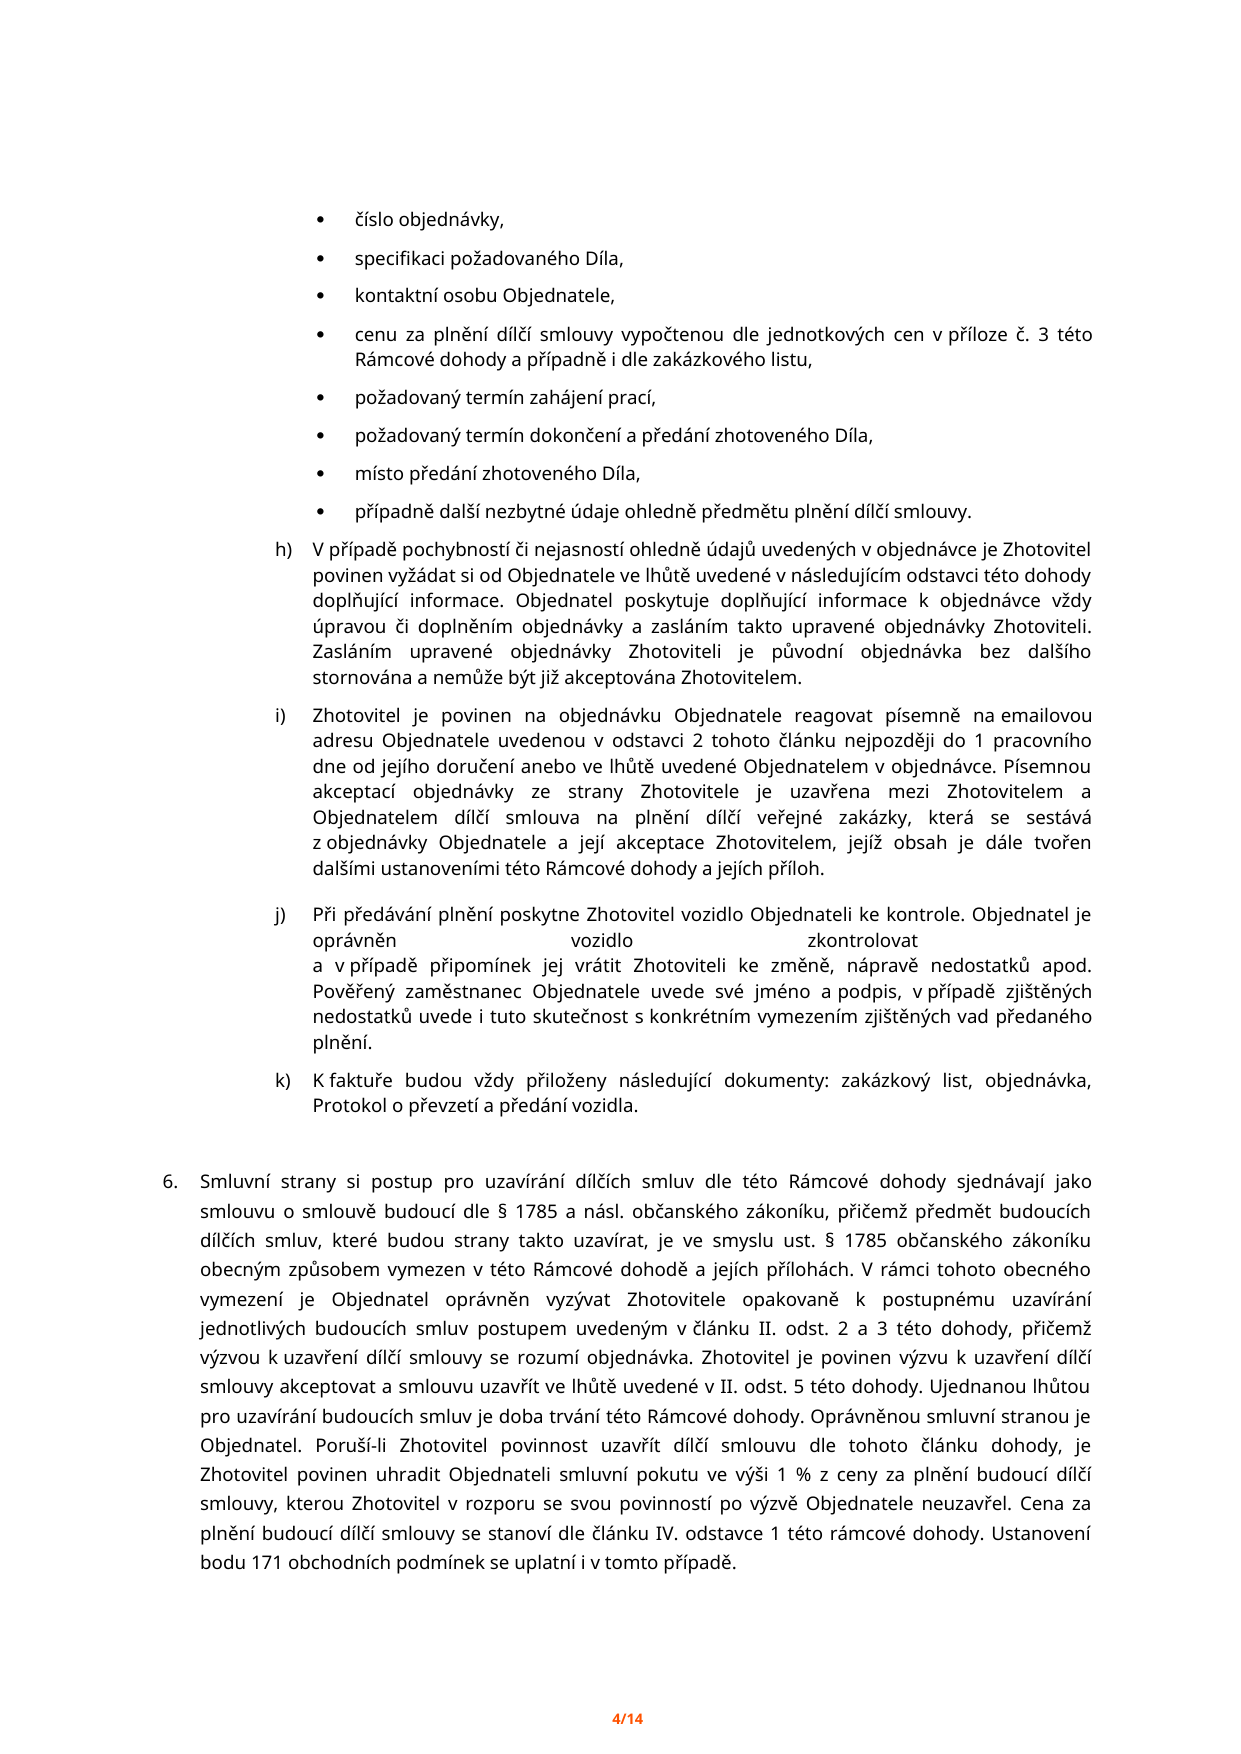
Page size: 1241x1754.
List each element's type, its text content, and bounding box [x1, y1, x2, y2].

list požadovaný termín zahájení prací, [317, 384, 1093, 410]
list požadovaný termín dokončení a předání zhotoveného Díla, [317, 422, 1093, 448]
list číslo objednávky, [317, 207, 1093, 232]
list specifikaci požadovaného Díla, [317, 245, 1093, 270]
list případně další nezbytné údaje ohledně předmětu plnění dílčí smlouvy. [317, 498, 1093, 524]
list cenu za plnění dílčí smlouvy vypočtenou dle jednotkových cen v příloze č. 3 této Rámcové dohody a případně i dle zakázkového listu, [317, 321, 1093, 372]
list kontaktní osobu Objednatele, [317, 283, 1093, 308]
list Smluvní strany si postup pro uzavírání dílčích smluv dle této Rámcové dohody sjednávají jako smlouvu o smlouvě budoucí dle § 1785 a násl. občanského zákoníku, přičemž předmět budoucích dílčích smluv, které budou strany takto uzavírat, je ve smyslu ust. § 1785 občanského zákoníku obecným způsobem vymezen v této Rámcové dohodě a jejích přílohách. V rámci tohoto obecného vymezení je Objednatel oprávněn vyzývat Zhotovitele opakovaně k postupnému uzavírání jednotlivých budoucích smluv postupem uvedeným v článku II. odst. 2 a 3 této dohody, přičemž výzvou k uzavření dílčí smlouvy se rozumí objednávka. Zhotovitel je povinen výzvu k uzavření dílčí smlouvy akceptovat a smlouvu uzavřít ve lhůtě uvedené v II. odst. 5 této dohody. Ujednanou lhůtou pro uzavírání budoucích smluv je doba trvání této Rámcové dohody. Oprávněnou smluvní stranou je Objednatel. Poruší-li Zhotovitel povinnost uzavřít dílčí smlouvu dle tohoto článku dohody, je Zhotovitel povinen uhradit Objednateli smluvní pokutu ve výši 1 % z ceny za plnění budoucí dílčí smlouvy, kterou Zhotovitel v rozporu se svou povinností po výzvě Objednatele neuzavřel. Cena za plnění budoucí dílčí smlouvy se stanoví dle článku IV. odstavce 1 této rámcové dohody. Ustanovení bodu 171 obchodních podmínek se uplatní i v tomto případě. [162, 1169, 1093, 1575]
list místo předání zhotoveného Díla, [317, 460, 1093, 486]
list K faktuře budou vždy přiloženy následující dokumenty: zakázkový list, objednávka, Protokol o převzetí a předání vozidla. [275, 1067, 1093, 1118]
list Zhotovitel je povinen na objednávku Objednatele reagovat písemně na emailovou adresu Objednatele uvedenou v odstavci 2 tohoto článku nejpozději do 1 pracovního dne od jejího doručení anebo ve lhůtě uvedené Objednatelem v objednávce. Písemnou akceptací objednávky ze strany Zhotovitele je uzavřena mezi Zhotovitelem a Objednatelem dílčí smlouva na plnění dílčí veřejné zakázky, která se sestává z objednávky Objednatele a její akceptace Zhotovitelem, jejíž obsah je dále tvořen dalšími ustanoveními této Rámcové dohody a jejích příloh. [275, 702, 1093, 881]
list Při předávání plnění poskytne Zhotovitel vozidlo Objednateli ke kontrole. Objednatel je oprávněn vozidlo zkontrolovat a v případě připomínek jej vrátit Zhotoviteli ke změně, nápravě nedostatků apod. Pověřený zaměstnanec Objednatele uvede své jméno a podpis, v případě zjištěných nedostatků uvede i tuto skutečnost s konkrétním vymezením zjištěných vad předaného plnění. [275, 902, 1093, 1055]
list V případě pochybností či nejasností ohledně údajů uvedených v objednávce je Zhotovitel povinen vyžádat si od Objednatele ve lhůtě uvedené v následujícím odstavci této dohody doplňující informace. Objednatel poskytuje doplňující informace k objednávce vždy úpravou či doplněním objednávky a zasláním takto upravené objednávky Zhotoviteli. Zasláním upravené objednávky Zhotoviteli je původní objednávka bez dalšího stornována a nemůže být již akceptována Zhotovitelem. [275, 536, 1093, 689]
